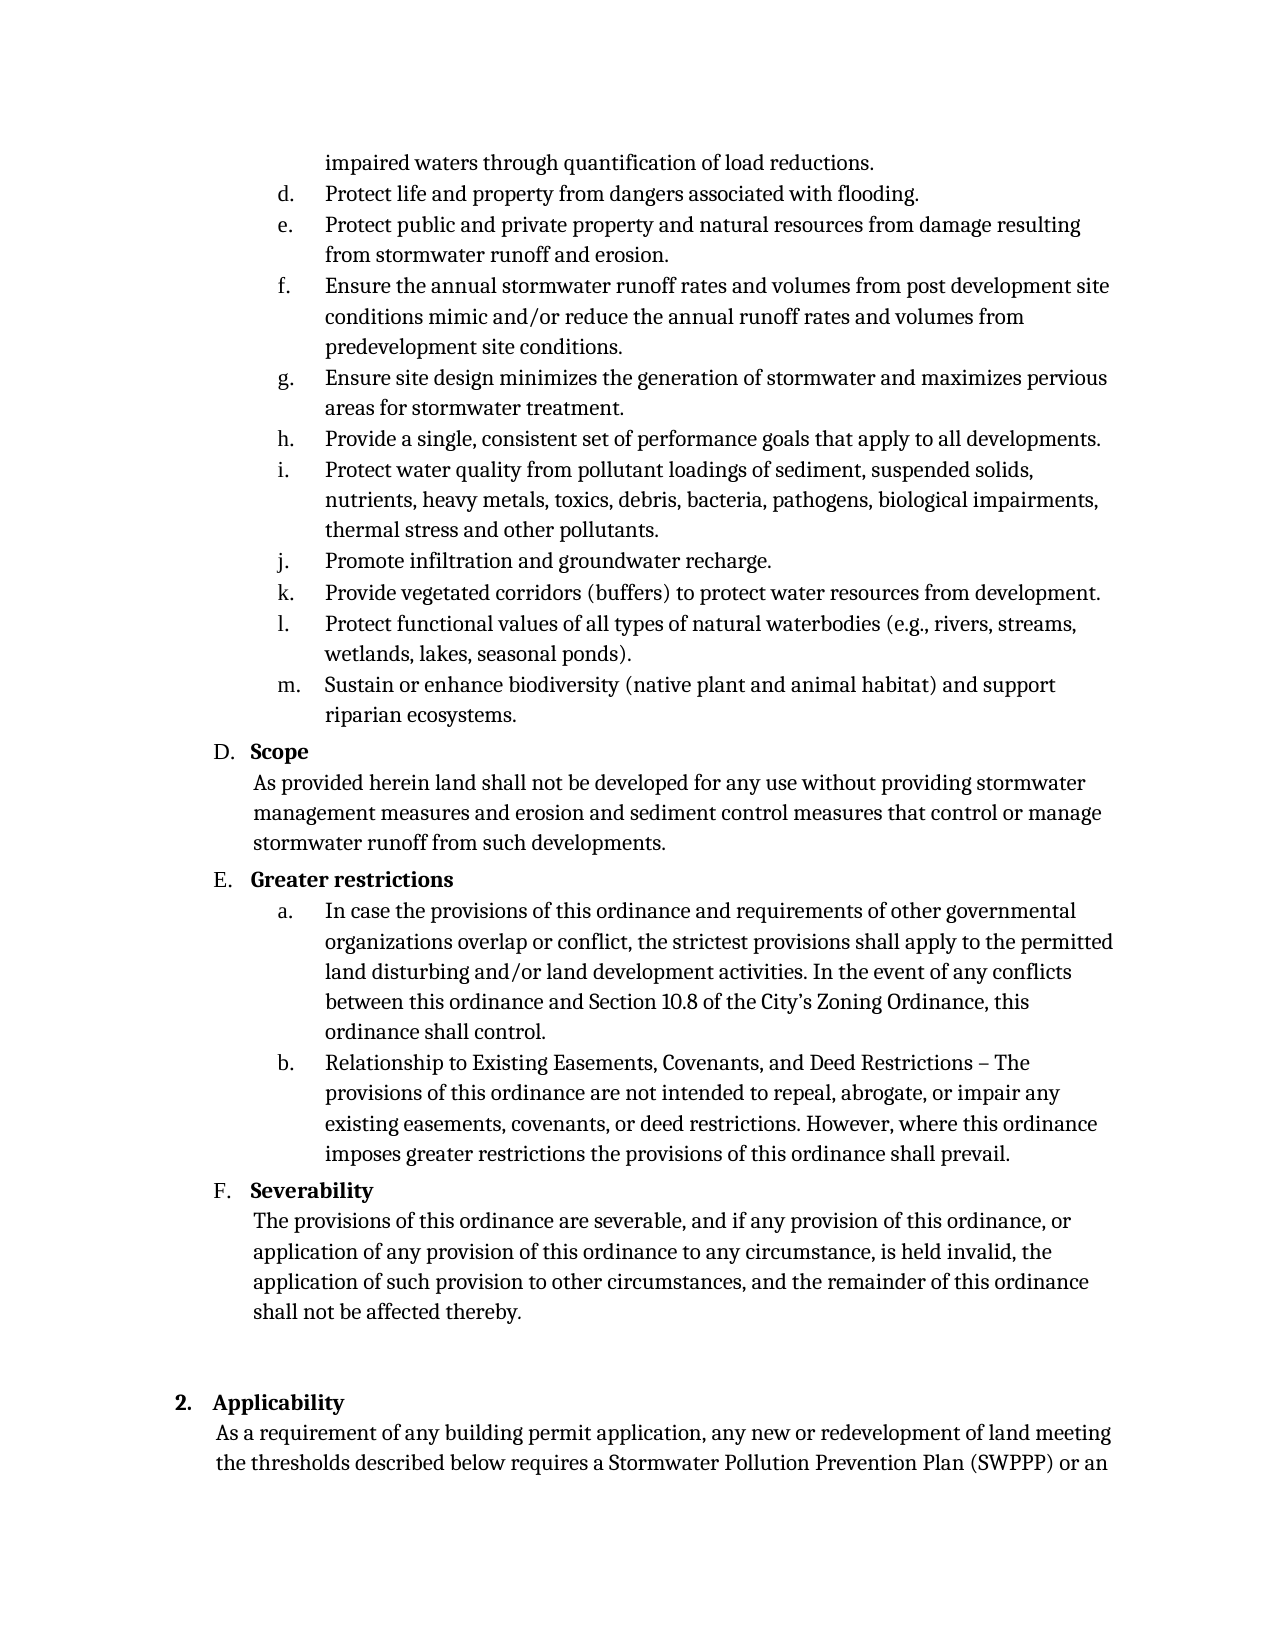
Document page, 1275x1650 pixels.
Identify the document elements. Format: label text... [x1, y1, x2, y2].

list Severability [213, 1177, 1125, 1204]
list Greater restrictions [213, 866, 1125, 893]
list Protect functional values of all types of natural waterbodies (e.g., rivers, streams, wetlands, lakes, seasonal ponds). [277, 610, 1125, 667]
list Provide vegetated corridors (buffers) to protect water resources from development. [277, 579, 1125, 606]
text The provisions of this ordinance are severable, and if any provision of this ordinance, or application of any provision of this ordinance to any circumstance, is held invalid, the application of such provision to other circumstances, and the remainder of this ordinance shall not be affected thereby. [253, 1208, 1125, 1325]
text As provided herein land shall not be developed for any use without providing stormwater management measures and erosion and sediment control measures that control or manage stormwater runoff from such developments. [253, 769, 1125, 856]
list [277, 150, 1125, 176]
list Promote infiltration and groundwater recharge. [277, 547, 1125, 574]
list Sustain or enhance biodiversity (native plant and animal habitat) and support riparian ecosystems. [277, 671, 1125, 728]
list Protect life and property from dangers associated with flooding. [277, 180, 1125, 207]
list Relationship to Existing Easements, Covenants, and Deed Restrictions – The provisions of this ordinance are not intended to repeal, abrogate, or impair any existing easements, covenants, or deed restrictions. However, where this ordinance imposes greater restrictions the provisions of this ordinance shall prevail. [277, 1049, 1125, 1167]
list Ensure site design minimizes the generation of stormwater and maximizes pervious areas for stormwater treatment. [277, 364, 1125, 421]
list Provide a single, consistent set of performance goals that apply to all developments. [277, 425, 1125, 452]
list Protect public and private property and natural resources from damage resulting from stormwater runoff and erosion. [277, 211, 1125, 269]
list Scope [213, 738, 1125, 765]
list In case the provisions of this ordinance and requirements of other governmental organizations overlap or conflict, the strictest provisions shall apply to the permitted land disturbing and/or land development activities. In the event of any conflicts between this ordinance and Section 10.8 of the City’s Zoning Ordinance, this ordinance shall control. [277, 897, 1125, 1045]
list Applicability [175, 1389, 1125, 1416]
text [216, 1420, 1125, 1476]
list Protect water quality from pollutant loadings of sediment, suspended solids, nutrients, heavy metals, toxics, debris, bacteria, pathogens, biological impairments, thermal stress and other pollutants. [277, 456, 1125, 544]
list Ensure the annual stormwater runoff rates and volumes from post development site conditions mimic and/or reduce the annual runoff rates and volumes from predevelopment site conditions. [277, 272, 1125, 360]
